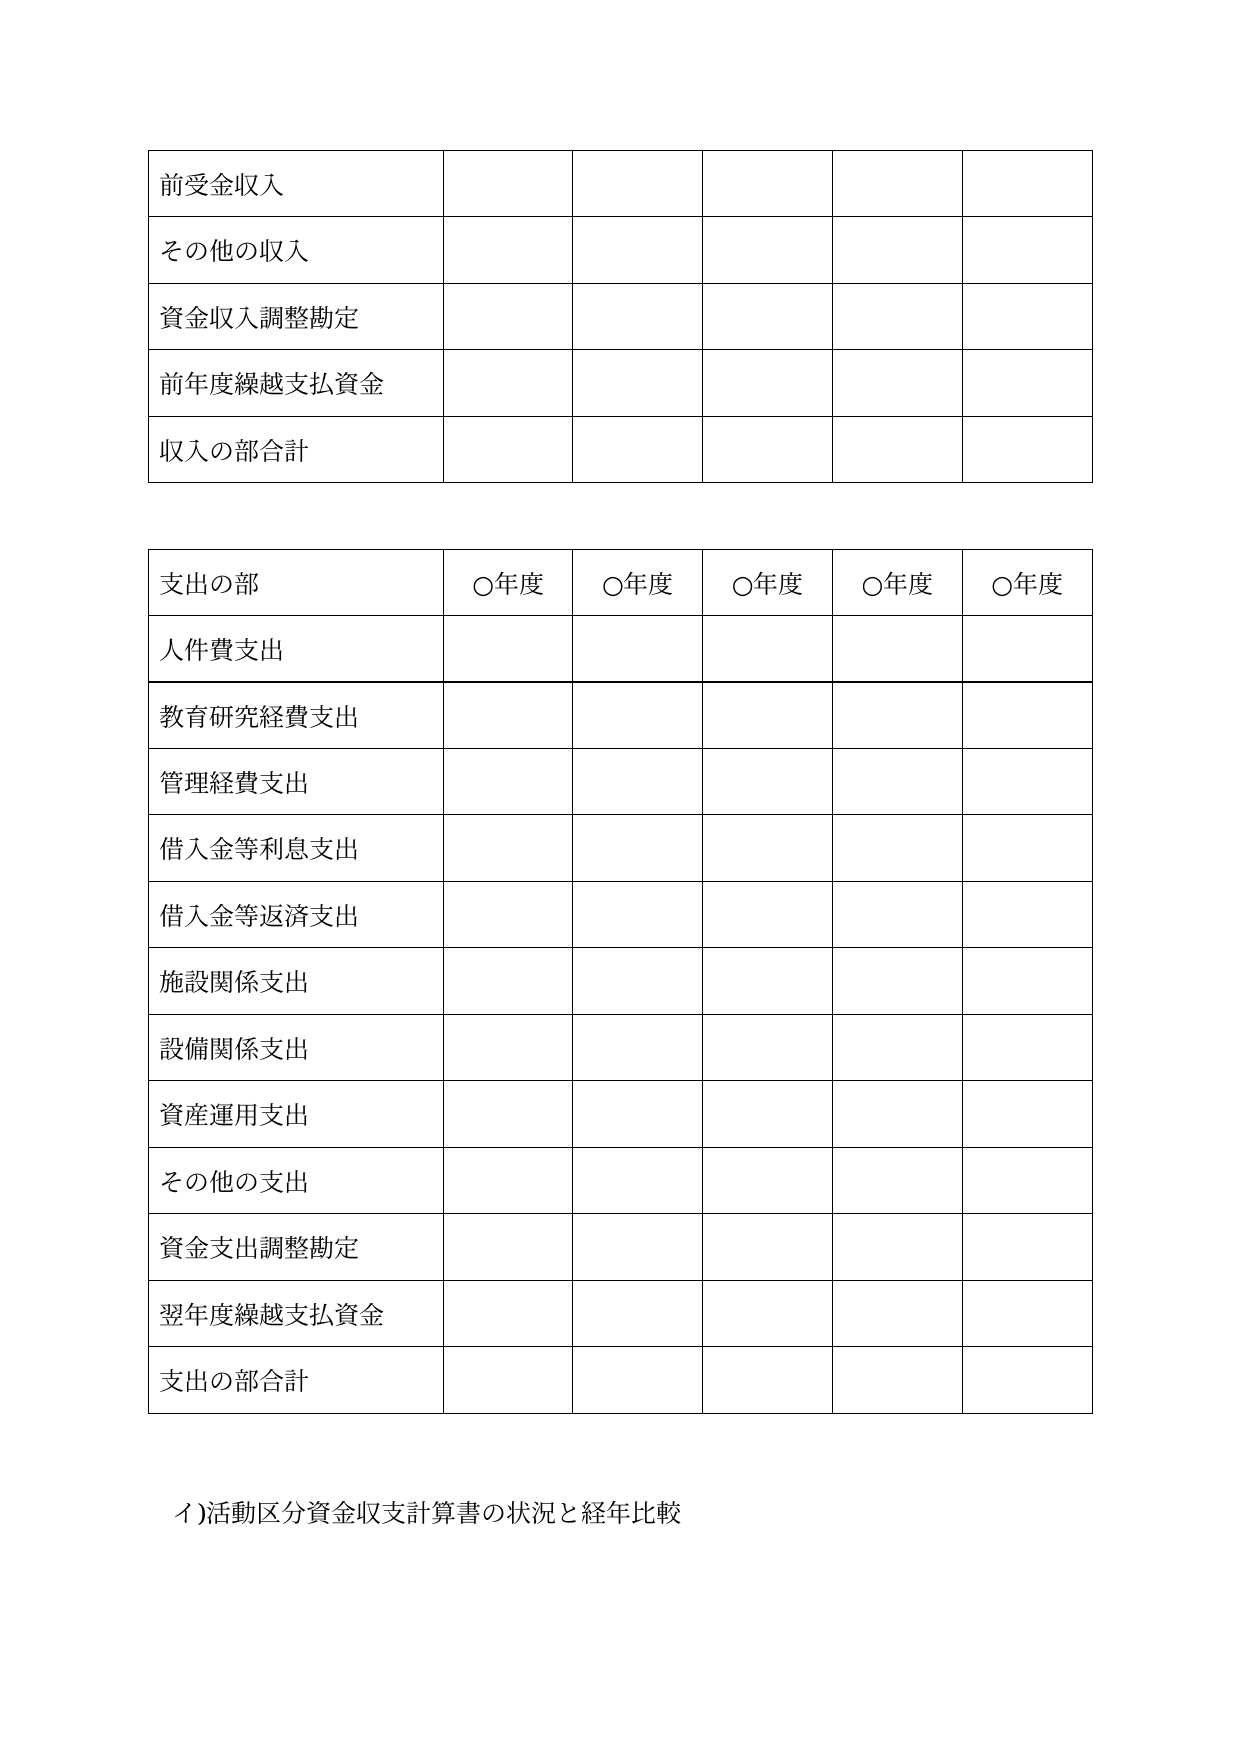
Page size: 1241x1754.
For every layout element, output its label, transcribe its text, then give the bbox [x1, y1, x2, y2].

table_cell [833, 749, 962, 814]
table_cell [963, 350, 1092, 416]
table_cell [703, 1015, 832, 1080]
table_cell [573, 284, 702, 349]
table_cell [833, 1015, 962, 1080]
table_cell [963, 151, 1092, 216]
table_cell [573, 616, 702, 681]
table_cell [573, 417, 702, 482]
table_cell 前年度繰越支払資金 [149, 350, 443, 416]
table_cell [833, 1347, 962, 1412]
table_cell [703, 1347, 832, 1412]
table_cell [444, 616, 572, 681]
table_cell [444, 1081, 572, 1147]
table_cell [833, 1081, 962, 1147]
table_cell [963, 1015, 1092, 1080]
table_cell [444, 151, 572, 216]
table_cell その他の支出 [149, 1148, 443, 1213]
table_cell [444, 217, 572, 283]
table_cell [703, 616, 832, 681]
table_cell [573, 350, 702, 416]
table_cell [703, 151, 832, 216]
table_cell [963, 882, 1092, 947]
table_cell [573, 1015, 702, 1080]
table_cell [703, 1214, 832, 1279]
table_cell 人件費支出 [149, 616, 443, 681]
table_cell [444, 683, 572, 748]
table_cell [833, 217, 962, 283]
table_cell [573, 815, 702, 881]
table_cell [703, 749, 832, 814]
table_cell 管理経費支出 [149, 749, 443, 814]
table_cell 借入金等返済支出 [149, 882, 443, 947]
table_cell [573, 882, 702, 947]
table_cell [703, 882, 832, 947]
table_cell [963, 1214, 1092, 1279]
table_cell [963, 1148, 1092, 1213]
table_cell [444, 882, 572, 947]
table_cell [444, 1015, 572, 1080]
table_cell [963, 815, 1092, 881]
table_cell [573, 683, 702, 748]
table_cell [963, 948, 1092, 1014]
table_cell [833, 417, 962, 482]
table_cell [444, 815, 572, 881]
table_cell [833, 948, 962, 1014]
table_cell [703, 284, 832, 349]
table_cell [703, 1148, 832, 1213]
table_cell [573, 217, 702, 283]
table_cell [833, 284, 962, 349]
table_cell [703, 815, 832, 881]
table_cell [703, 1281, 832, 1346]
table_cell 教育研究経費支出 [149, 683, 443, 748]
table_cell [703, 417, 832, 482]
table_cell [444, 284, 572, 349]
table_cell [573, 151, 702, 216]
table_cell [444, 1347, 572, 1412]
table_cell [833, 616, 962, 681]
table_cell 支出の部合計 [149, 1347, 443, 1412]
table_cell [444, 1281, 572, 1346]
table_header ○年度 [444, 550, 572, 615]
table_cell [703, 350, 832, 416]
table_cell 設備関係支出 [149, 1015, 443, 1080]
table_cell 資金収入調整勘定 [149, 284, 443, 349]
table_cell [833, 1281, 962, 1346]
table_cell [573, 1148, 702, 1213]
table_cell その他の収入 [149, 217, 443, 283]
table_cell 前受金収入 [149, 151, 443, 216]
text イ)活動区分資金収支計算書の状況と経年比較 [148, 1479, 1092, 1544]
table_cell [833, 1214, 962, 1279]
table_cell [963, 284, 1092, 349]
table_cell [833, 815, 962, 881]
table_cell [963, 683, 1092, 748]
table_cell 翌年度繰越支払資金 [149, 1281, 443, 1346]
table_cell [833, 151, 962, 216]
table_cell [573, 948, 702, 1014]
table_cell [573, 1347, 702, 1412]
table_cell [963, 417, 1092, 482]
table_cell [444, 749, 572, 814]
table_header ○年度 [573, 550, 702, 615]
table_cell [573, 749, 702, 814]
table_cell [963, 217, 1092, 283]
table_cell [444, 350, 572, 416]
table_cell [833, 350, 962, 416]
table_header 支出の部 [149, 550, 443, 615]
table_cell 資産運用支出 [149, 1081, 443, 1147]
table_cell 収入の部合計 [149, 417, 443, 482]
table_cell [963, 1281, 1092, 1346]
table_cell 施設関係支出 [149, 948, 443, 1014]
table_cell [444, 1214, 572, 1279]
table_cell [703, 948, 832, 1014]
table_cell [703, 217, 832, 283]
table_cell [444, 1148, 572, 1213]
table_header ○年度 [703, 550, 832, 615]
table_cell [963, 616, 1092, 681]
table_cell [573, 1281, 702, 1346]
table_cell [963, 1081, 1092, 1147]
table_cell [833, 882, 962, 947]
table_cell [963, 1347, 1092, 1412]
table_cell [703, 1081, 832, 1147]
table_cell [963, 749, 1092, 814]
table_cell [444, 948, 572, 1014]
table_cell [444, 417, 572, 482]
table_header ○年度 [833, 550, 962, 615]
table_header ○年度 [963, 550, 1092, 615]
table_cell [833, 683, 962, 748]
table_cell [573, 1214, 702, 1279]
table_cell [703, 683, 832, 748]
table_cell 借入金等利息支出 [149, 815, 443, 881]
table_cell [573, 1081, 702, 1147]
table_cell 資金支出調整勘定 [149, 1214, 443, 1279]
table_cell [833, 1148, 962, 1213]
